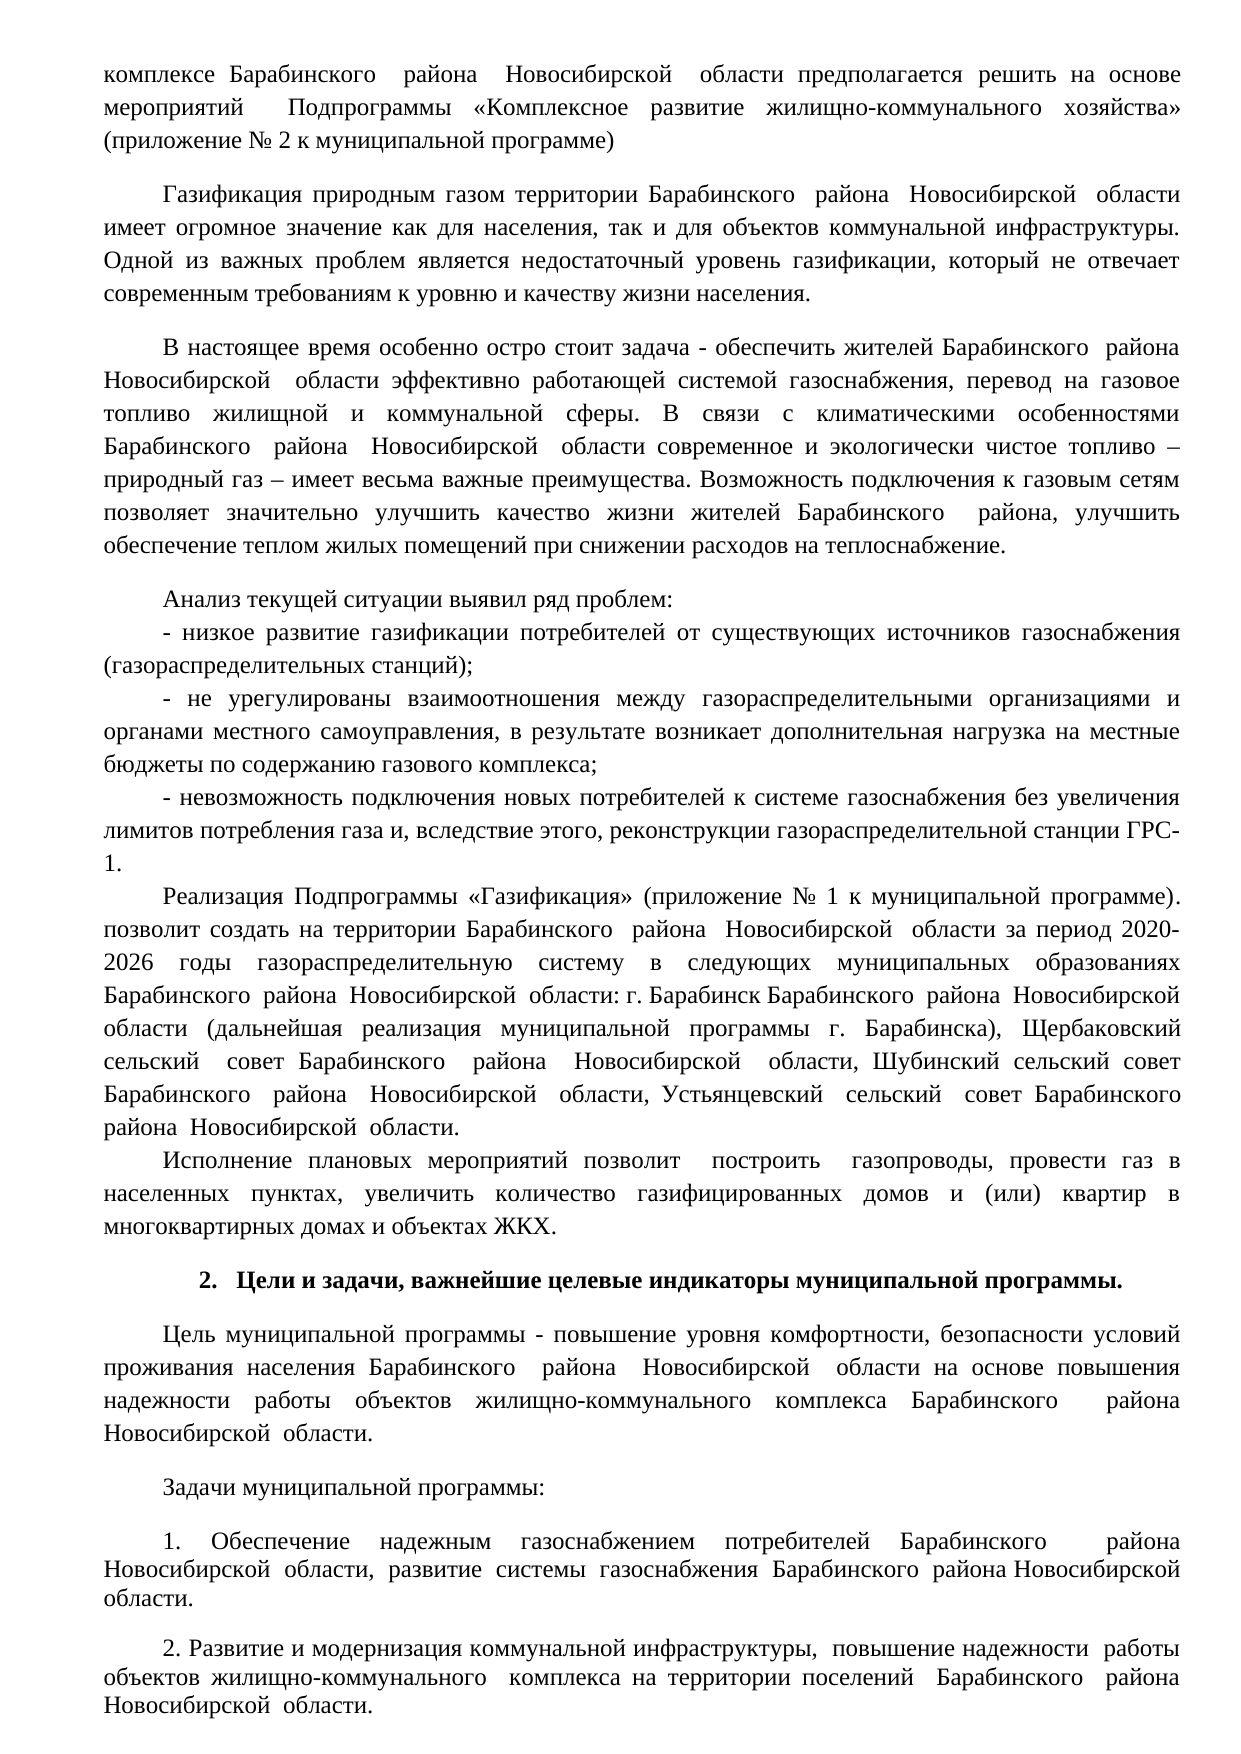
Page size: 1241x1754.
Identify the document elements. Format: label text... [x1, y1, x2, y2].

text 2. Развитие и модернизация коммунальной инфраструктуры, повышение надежности работы объектов жилищно-коммунального комплекса на территории поселений Барабинского района Новосибирской области. [103, 1633, 1181, 1719]
text - низкое развитие газификации потребителей от существующих источников газоснабжения (газораспределительных станций); [103, 617, 1181, 679]
text Анализ текущей ситуации выявил ряд проблем: [103, 584, 1181, 613]
list Реализация Подпрограммы «Газификация» (приложение № 1 к муниципальной программе). позволит создать на территории Барабинского района Новосибирской области за период 2020-2026 годы газораспределительную систему в следующих муниципальных образованиях Барабинского района Новосибирской области: г. Барабинск Барабинского района Новосибирской области (дальнейшая реализация муниципальной программы г. Барабинска), Щербаковский сельский совет Барабинского района Новосибирской области, Шубинский сельский совет Барабинского района Новосибирской области, Устьянцевский сельский совет Барабинского района Новосибирской области. [103, 881, 1181, 1141]
text Исполнение плановых мероприятий позволит построить газопроводы, провести газ в населенных пунктах, увеличить количество газифицированных домов и (или) квартир в многоквартирных домах и объектах ЖКХ. [103, 1145, 1181, 1240]
text - невозможность подключения новых потребителей к системе газоснабжения без увеличения лимитов потребления газа и, вследствие этого, реконструкции газораспределительной станции ГРС-1. [103, 782, 1181, 877]
text Газификация природным газом территории Барабинского района Новосибирской области имеет огромное значение как для населения, так и для объектов коммунальной инфраструктуры. Одной из важных проблем является недостаточный уровень газификации, который не отвечает современным требованиям к уровню и качеству жизни населения. [103, 179, 1181, 212]
text Цель муниципальной программы - повышение уровня комфортности, безопасности условий проживания населения Барабинского района Новосибирской области на основе повышения надежности работы объектов жилищно-коммунального комплекса Барабинского района Новосибирской области. [103, 1319, 1181, 1447]
text - не урегулированы взаимоотношения между газораспределительными организациями и органами местного самоуправления, в результате возникает дополнительная нагрузка на местные бюджеты по содержанию газового комплекса; [103, 683, 1181, 778]
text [103, 59, 1181, 154]
text Газификация природным газом территории Барабинского района Новосибирской области имеет огромное значение как для населения, так и для объектов коммунальной инфраструктуры. Одной из важных проблем является недостаточный уровень газификации, который не отвечает современным требованиям к уровню и качеству жизни населения. [103, 274, 1181, 307]
text В настоящее время особенно остро стоит задача - обеспечить жителей Барабинского района Новосибирской области эффективно работающей системой газоснабжения, перевод на газовое топливо жилищной и коммунальной сферы. В связи с климатическими особенностями Барабинского района Новосибирской области современное и экологически чистое топливо – природный газ – имеет весьма важные преимущества. Возможность подключения к газовым сетям позволяет значительно улучшить качество жизни жителей Барабинского района, улучшить обеспечение теплом жилых помещений при снижении расходов на теплоснабжение. [103, 526, 1181, 559]
text 1. Обеспечение надежным газоснабжением потребителей Барабинского района Новосибирской области, развитие системы газоснабжения Барабинского района Новосибирской области. [103, 1526, 1181, 1612]
text В настоящее время особенно остро стоит задача - обеспечить жителей Барабинского района Новосибирской области эффективно работающей системой газоснабжения, перевод на газовое топливо жилищной и коммунальной сферы. В связи с климатическими особенностями Барабинского района Новосибирской области современное и экологически чистое топливо – природный газ – имеет весьма важные преимущества. Возможность подключения к газовым сетям позволяет значительно улучшить качество жизни жителей Барабинского района, улучшить обеспечение теплом жилых помещений при снижении расходов на теплоснабжение. [103, 332, 1181, 365]
text Задачи муниципальной программы: [103, 1472, 1181, 1501]
list Цели и задачи, важнейшие целевые индикаторы муниципальной программы. [141, 1265, 1181, 1294]
